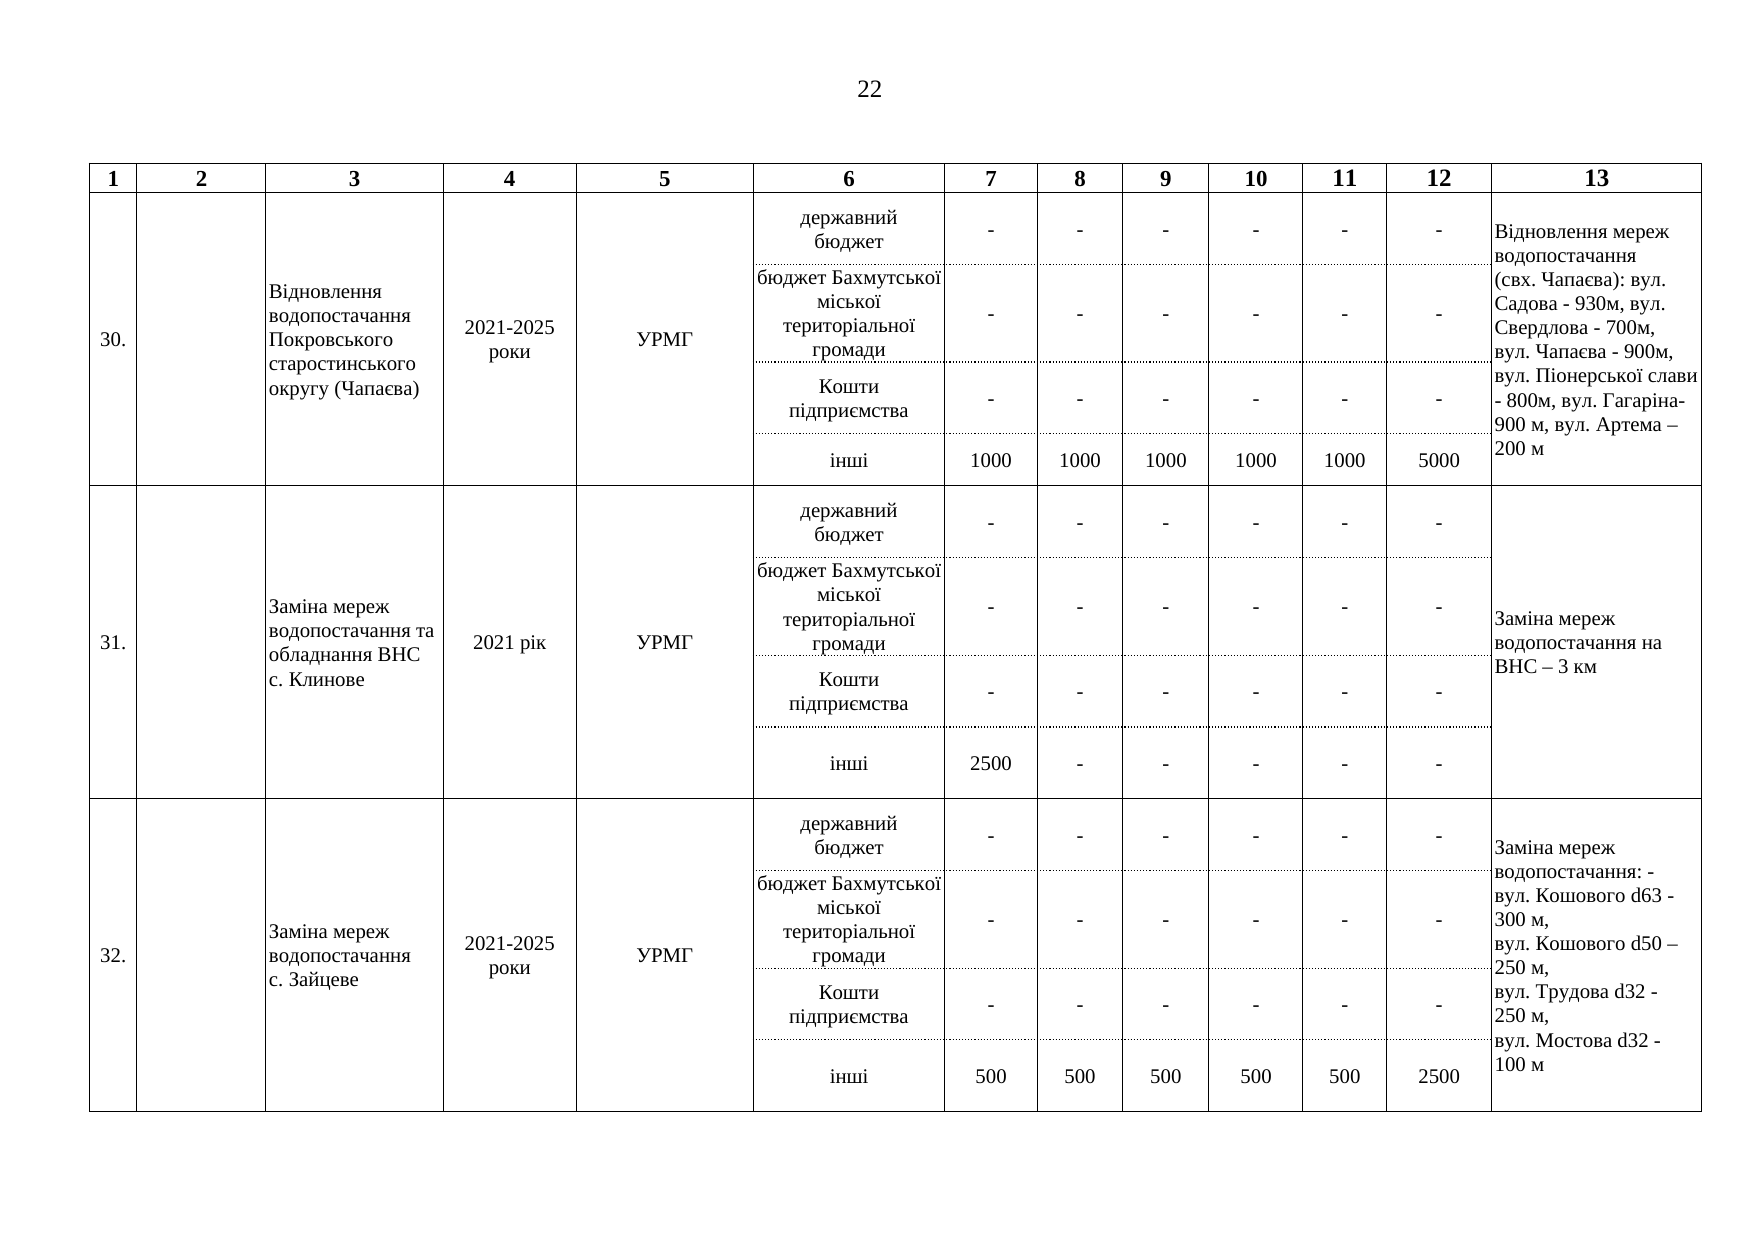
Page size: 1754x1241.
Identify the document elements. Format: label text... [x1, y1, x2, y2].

table_cell 32. [90, 799, 136, 1111]
table_cell - [1387, 870, 1491, 967]
table_cell - [1303, 264, 1386, 361]
table_cell - [1038, 193, 1122, 264]
table_cell Заміна мереж водопостачання на ВНС – 3 км [1492, 486, 1701, 798]
table_cell - [1038, 870, 1122, 967]
table_cell - [1303, 870, 1386, 967]
table_cell 500 [1123, 1039, 1208, 1111]
table_cell - [1209, 264, 1302, 361]
table_cell Кошти підприємства [754, 361, 944, 433]
table_cell - [945, 264, 1037, 361]
table_cell Заміна мереж водопостачання: - вул. Кошового d63 -300 м, вул. Кошового d50 – 250 м, вул. Трудова d32 -250 м, вул. Мостова d32 -100 м [1492, 799, 1701, 1111]
table_cell інші [754, 433, 944, 485]
table_cell - [1123, 361, 1208, 433]
table_cell 30. [90, 193, 136, 485]
table_cell - [1303, 726, 1386, 798]
table_header 5 [577, 164, 753, 192]
table_cell - [1123, 799, 1208, 870]
table_cell УРМГ [577, 486, 753, 798]
table_cell 500 [1303, 1039, 1386, 1111]
table_cell - [1209, 968, 1302, 1039]
table_cell інші [754, 1039, 944, 1111]
table_cell 1000 [1303, 433, 1386, 485]
table_cell 2500 [945, 726, 1037, 798]
table_cell 1000 [1123, 433, 1208, 485]
table_cell - [945, 870, 1037, 967]
table_header 8 [1038, 164, 1122, 192]
table_header 3 [266, 164, 443, 192]
table_cell 2500 [1387, 1039, 1491, 1111]
table_cell - [1209, 193, 1302, 264]
table_cell - [1123, 486, 1208, 557]
table_cell 1000 [1038, 433, 1122, 485]
table_cell державний бюджет [754, 193, 944, 264]
table_cell - [1387, 655, 1491, 726]
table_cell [754, 264, 944, 361]
table_cell - [1123, 264, 1208, 361]
table_cell - [1303, 655, 1386, 726]
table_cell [754, 870, 944, 967]
table_cell - [1209, 557, 1302, 654]
table_cell [137, 486, 265, 798]
table_cell - [1303, 193, 1386, 264]
table_cell - [945, 193, 1037, 264]
table_header 13 [1492, 164, 1701, 192]
table_cell бюджет Бахмутської міської територіальної громади [754, 557, 944, 654]
table_cell - [1209, 799, 1302, 870]
table_cell - [1038, 361, 1122, 433]
table_cell - [1123, 870, 1208, 967]
table_cell - [1038, 799, 1122, 870]
table_cell - [945, 655, 1037, 726]
table_cell - [1303, 968, 1386, 1039]
table_cell - [1209, 870, 1302, 967]
table_cell 500 [945, 1039, 1037, 1111]
table_cell 5000 [1387, 433, 1491, 485]
table_cell - [945, 557, 1037, 654]
table_cell 1000 [945, 433, 1037, 485]
table_cell - [1387, 264, 1491, 361]
table_cell - [1038, 486, 1122, 557]
table_cell - [1123, 655, 1208, 726]
table_cell Заміна мереж водопостачання та обладнання ВНС с. Клинове [266, 486, 443, 798]
table_cell - [1209, 655, 1302, 726]
table_cell 1000 [1209, 433, 1302, 485]
table_cell - [1303, 557, 1386, 654]
table_header 10 [1209, 164, 1302, 192]
table_cell - [1123, 968, 1208, 1039]
table_cell - [945, 968, 1037, 1039]
table_cell Відновлення мереж водопостачання (свх. Чапаєва): вул. Садова - 930м, вул. Свердлова - 700м, вул. Чапаєва - 900м, вул. Піонерської слави - 800м, вул. Гагаріна- 900 м, вул. Артема – 200 м [1492, 193, 1701, 485]
table_cell [137, 799, 265, 1111]
table_cell - [1209, 486, 1302, 557]
table_cell Заміна мереж водопостачання с. Зайцеве [266, 799, 443, 1111]
table_cell - [1123, 726, 1208, 798]
table_header 7 [945, 164, 1037, 192]
table_cell - [1303, 486, 1386, 557]
table_cell - [1123, 193, 1208, 264]
table_cell УРМГ [577, 799, 753, 1111]
table_cell - [1387, 557, 1491, 654]
table_cell УРМГ [577, 193, 753, 485]
table_cell - [1387, 968, 1491, 1039]
table_cell - [1303, 361, 1386, 433]
table_cell - [1387, 486, 1491, 557]
table_cell - [1387, 726, 1491, 798]
table_cell 2021-2025 роки [444, 799, 576, 1111]
table_cell інші [754, 726, 944, 798]
table_cell - [1209, 726, 1302, 798]
table_cell 500 [1038, 1039, 1122, 1111]
table_header 2 [137, 164, 265, 192]
table_cell - [945, 486, 1037, 557]
table_cell - [1038, 557, 1122, 654]
table_cell - [945, 799, 1037, 870]
table_header 9 [1123, 164, 1208, 192]
table_cell - [1387, 799, 1491, 870]
table_header 11 [1303, 164, 1386, 192]
table_cell - [1123, 557, 1208, 654]
table_header 1 [90, 164, 136, 192]
table_header 4 [444, 164, 576, 192]
table_cell - [1038, 655, 1122, 726]
table_cell Кошти підприємства [754, 655, 944, 726]
table_cell [137, 193, 265, 485]
table_cell - [1038, 726, 1122, 798]
table_cell - [1038, 264, 1122, 361]
table_cell державний бюджет [754, 799, 944, 870]
table_header 6 [754, 164, 944, 192]
table_cell 2021-2025 роки [444, 193, 576, 485]
table_cell 500 [1209, 1039, 1302, 1111]
table_cell Відновлення водопостачання Покровського старостинського округу (Чапаєва) [266, 193, 443, 485]
table_cell Кошти підприємства [754, 968, 944, 1039]
table_cell 2021 рік [444, 486, 576, 798]
table_cell 31. [90, 486, 136, 798]
table_cell - [1209, 361, 1302, 433]
table_cell - [1387, 193, 1491, 264]
table_cell - [945, 361, 1037, 433]
table_cell - [1303, 799, 1386, 870]
table_cell державний бюджет [754, 486, 944, 557]
table_header 12 [1387, 164, 1491, 192]
table_cell - [1038, 968, 1122, 1039]
table_cell - [1387, 361, 1491, 433]
